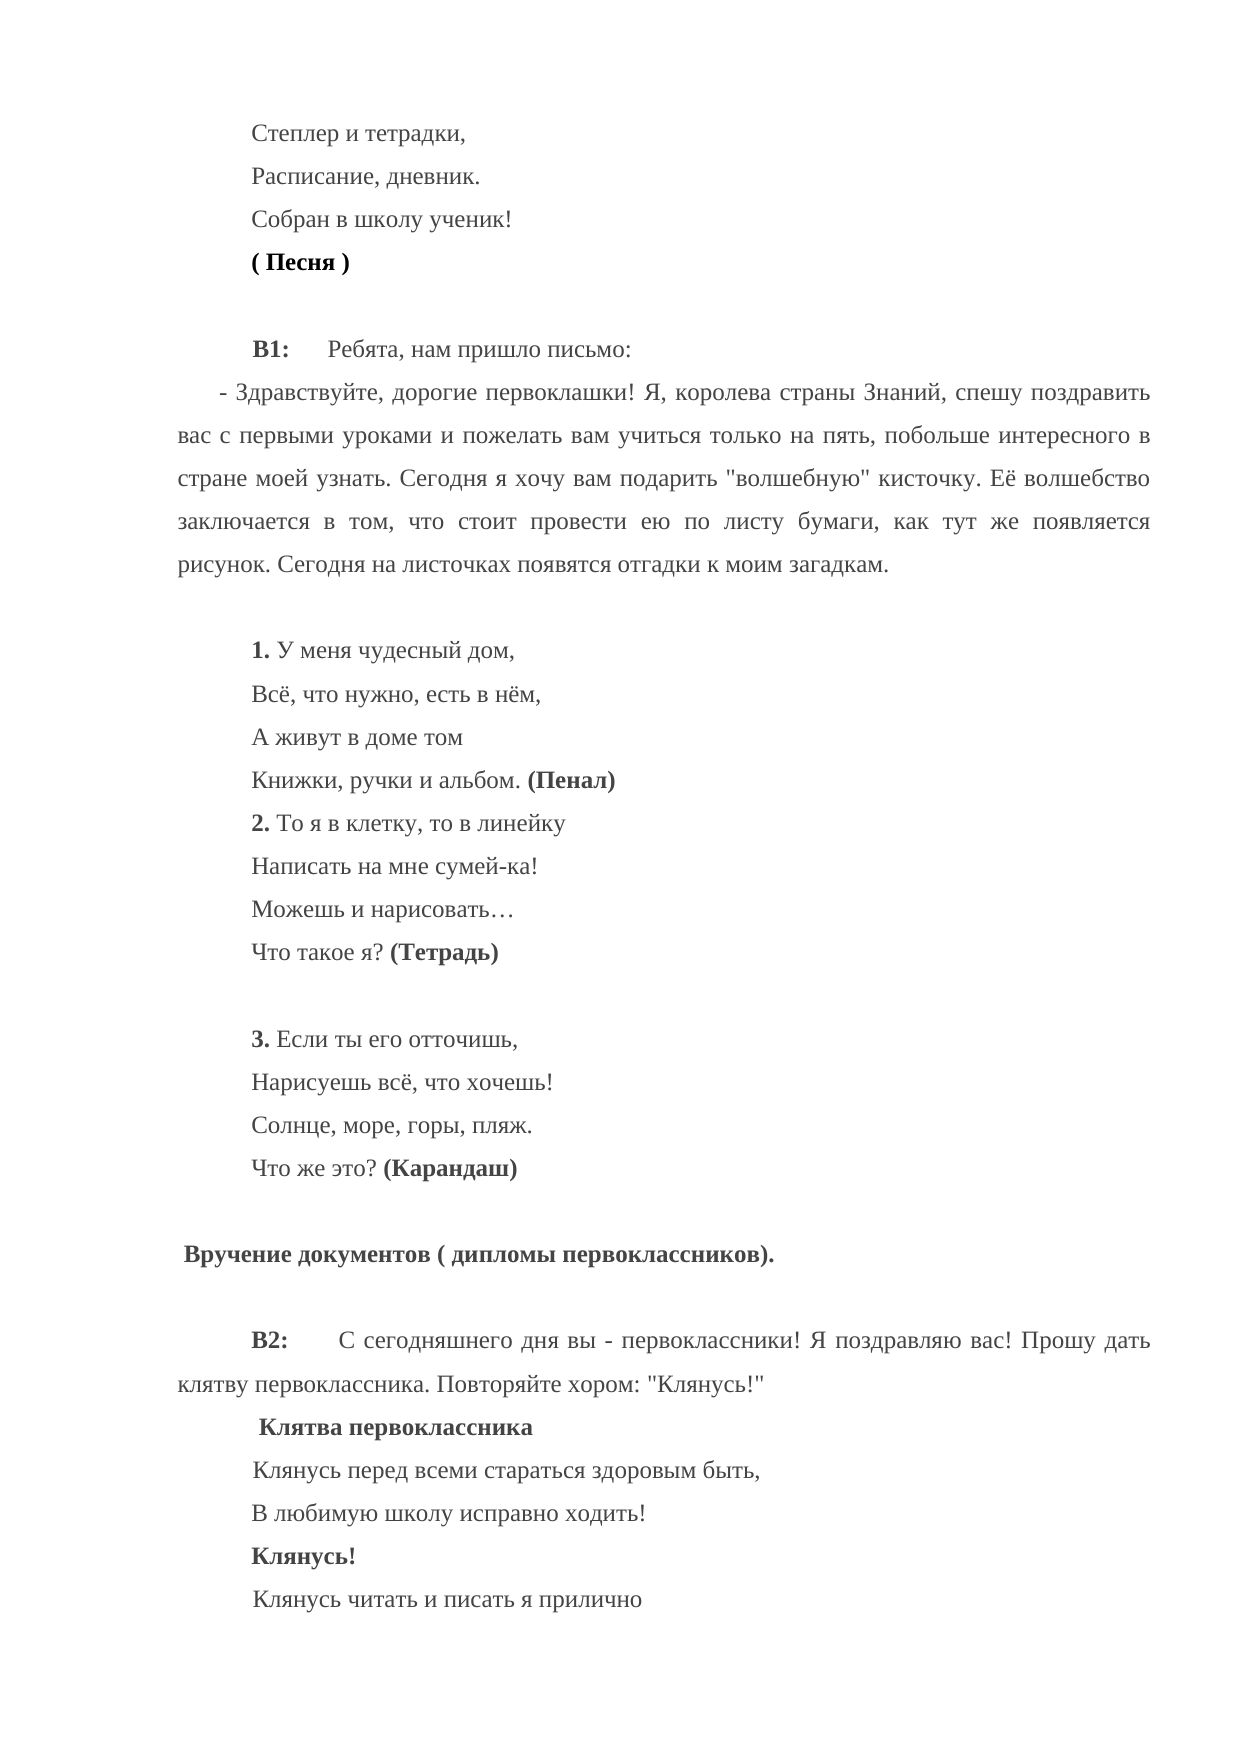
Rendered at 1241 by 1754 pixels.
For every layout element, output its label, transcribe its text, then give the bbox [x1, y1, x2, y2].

text Расписание, дневник. [177, 161, 1152, 190]
text В1: Ребята, нам пришло письмо: [177, 334, 1152, 362]
text А живут в доме том [177, 722, 1152, 751]
text Что такое я? (Тетрадь) [177, 937, 1152, 966]
text 2. То я в клетку, то в линейку [177, 808, 1152, 837]
text Всё, что нужно, есть в нём, [177, 679, 1152, 707]
list Клянусь перед всеми стараться здоровым быть, [177, 1455, 1152, 1484]
text Степлер и тетрадки, [177, 118, 1152, 147]
text 1. У меня чудесный дом, [177, 636, 1152, 664]
list В любимую школу исправно ходить! [177, 1498, 1152, 1527]
list Клянусь читать и писать я прилично [177, 1584, 1152, 1613]
text ( Песня ) [177, 247, 1152, 276]
list Клятва первоклассника [177, 1412, 1152, 1441]
text Книжки, ручки и альбом. (Пенал) [177, 765, 1152, 794]
list Вручение документов ( дипломы первоклассников). [177, 1239, 1152, 1268]
text Собран в школу ученик! [177, 204, 1152, 233]
text Что же это? (Карандаш) [177, 1153, 1152, 1182]
list В2: С сегодняшнего дня вы - первоклассники! Я поздравляю вас! Прошу дать клятву первоклассника. Повторяйте хором: "Клянусь!" [177, 1326, 1152, 1397]
text Нарисуешь всё, что хочешь! [177, 1067, 1152, 1096]
text Можешь и нарисовать… [177, 894, 1152, 923]
text 3. Если ты его отточишь, [177, 1024, 1152, 1052]
text - Здравствуйте, дорогие первоклашки! Я, королева страны Знаний, спешу поздравить вас с первыми уроками и пожелать вам учиться только на пять, побольше интересного в стране моей узнать. Сегодня я хочу вам подарить "волшебную" кисточку. Её волшебство заключается в том, что стоит провести ею по листу бумаги, как тут же появляется рисунок. Сегодня на листочках появятся отгадки к моим загадкам. [177, 377, 1152, 578]
list Клянусь! [177, 1541, 1152, 1570]
text Солнце, море, горы, пляж. [177, 1110, 1152, 1139]
text Написать на мне сумей-ка! [177, 851, 1152, 880]
